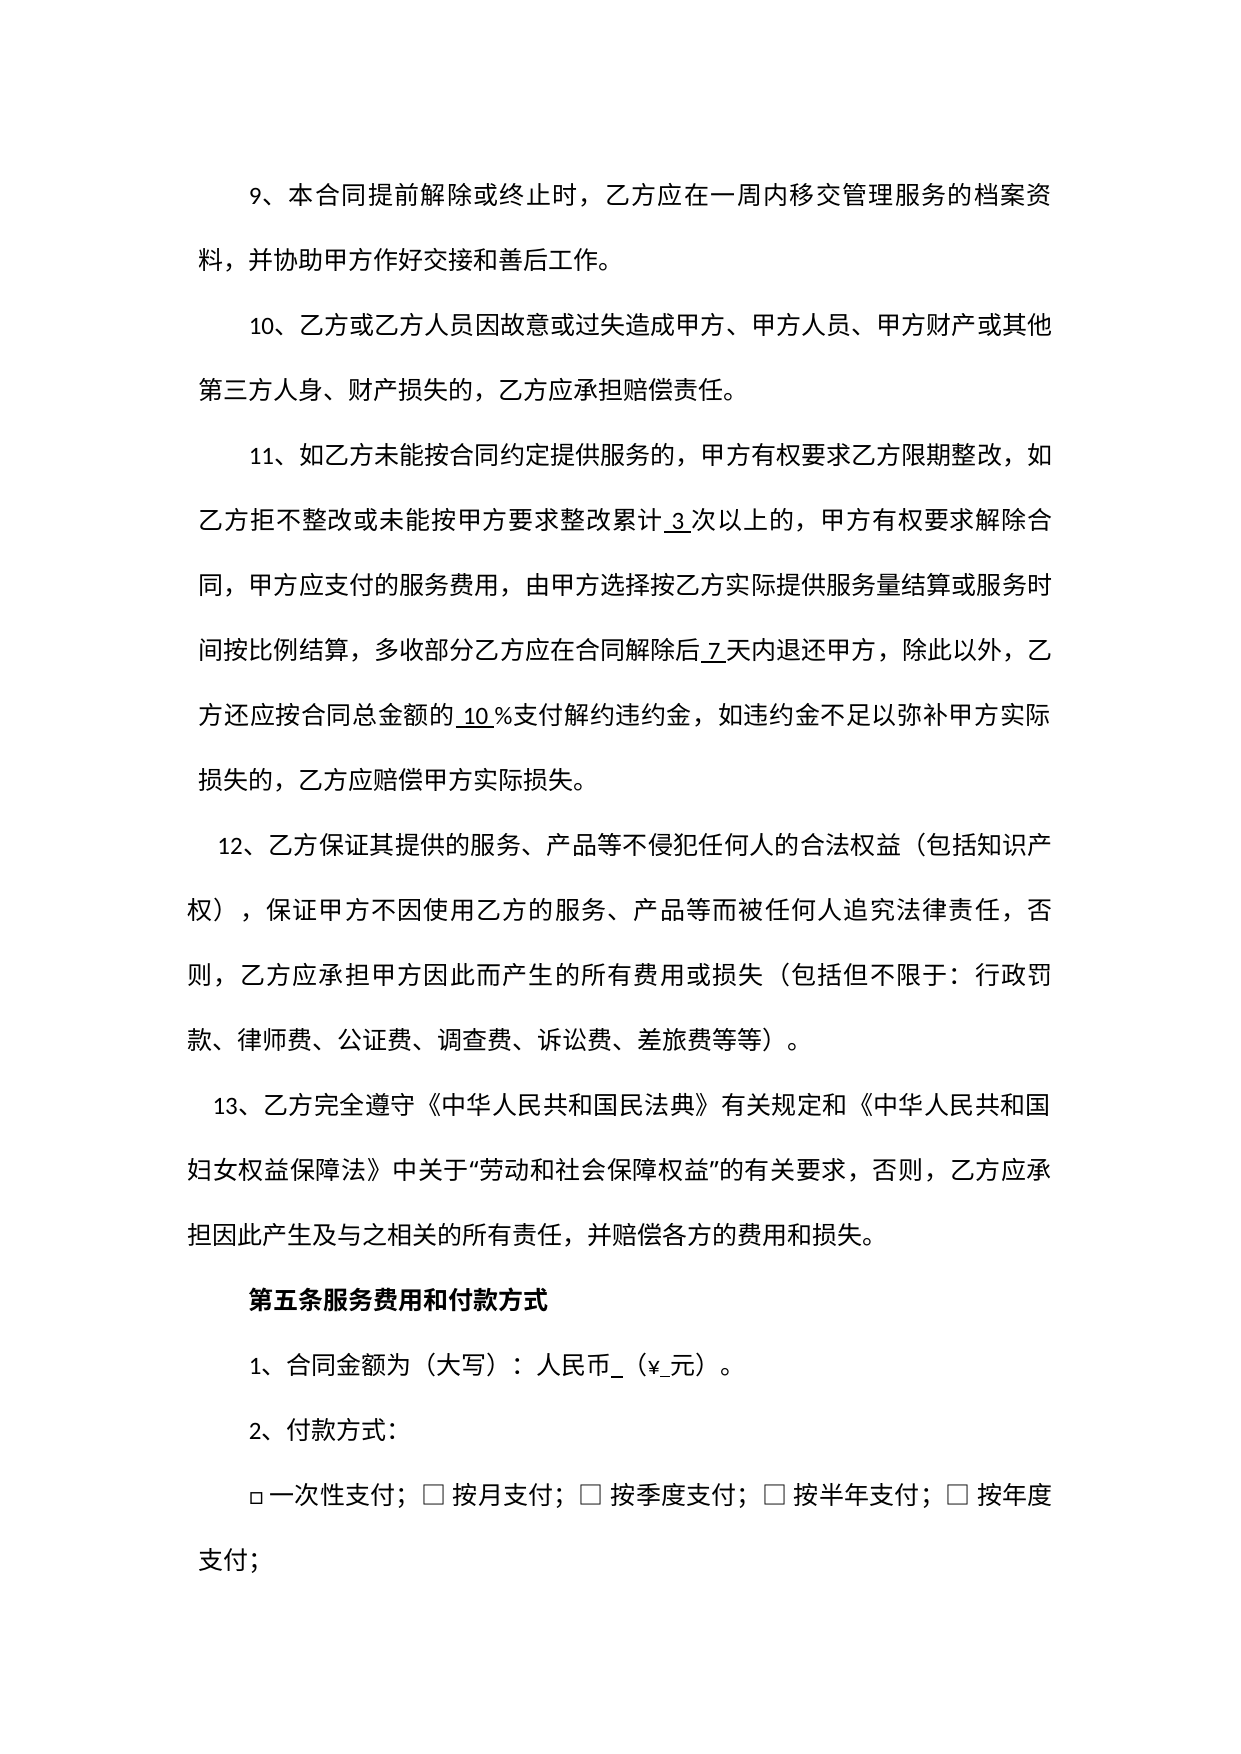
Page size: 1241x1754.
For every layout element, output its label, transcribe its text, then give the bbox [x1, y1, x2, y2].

text 13、乙方完全遵守《中华人民共和国民法典》有关规定和《中华人民共和国妇女权益保障法》中关于“劳动和社会保障权益”的有关要求，否则，乙方应承担因此产生及与之相关的所有责任，并赔偿各方的费用和损失。 [187, 1072, 1053, 1267]
text 12、乙方保证其提供的服务、产品等不侵犯任何人的合法权益（包括知识产权），保证甲方不因使用乙方的服务、产品等而被任何人追究法律责任，否则，乙方应承担甲方因此而产生的所有费用或损失（包括但不限于：行政罚款、律师费、公证费、调查费、诉讼费、差旅费等等）。 [187, 812, 1053, 1072]
text 1、合同金额为（大写）：人民币 （¥ 元）。 [198, 1332, 1053, 1397]
text 11、如乙方未能按合同约定提供服务的，甲方有权要求乙方限期整改，如乙方拒不整改或未能按甲方要求整改累计 3 次以上的，甲方有权要求解除合同，甲方应支付的服务费用，由甲方选择按乙方实际提供服务量结算或服务时间按比例结算，多收部分乙方应在合同解除后 7 天内退还甲方，除此以外，乙方还应按合同总金额的 10 %支付解约违约金，如违约金不足以弥补甲方实际损失的，乙方应赔偿甲方实际损失。 [198, 422, 1053, 812]
text 9、本合同提前解除或终止时，乙方应在一周内移交管理服务的档案资料，并协助甲方作好交接和善后工作。 [198, 162, 1053, 292]
text 10、乙方或乙方人员因故意或过失造成甲方、甲方人员、甲方财产或其他第三方人身、财产损失的，乙方应承担赔偿责任。 [198, 292, 1053, 422]
text 2、付款方式： [198, 1397, 1053, 1462]
text □ 一次性支付；□ 按月支付；□ 按季度支付；□ 按半年支付；□ 按年度支付； [198, 1462, 1053, 1592]
text 第五条服务费用和付款方式 [198, 1267, 1053, 1332]
